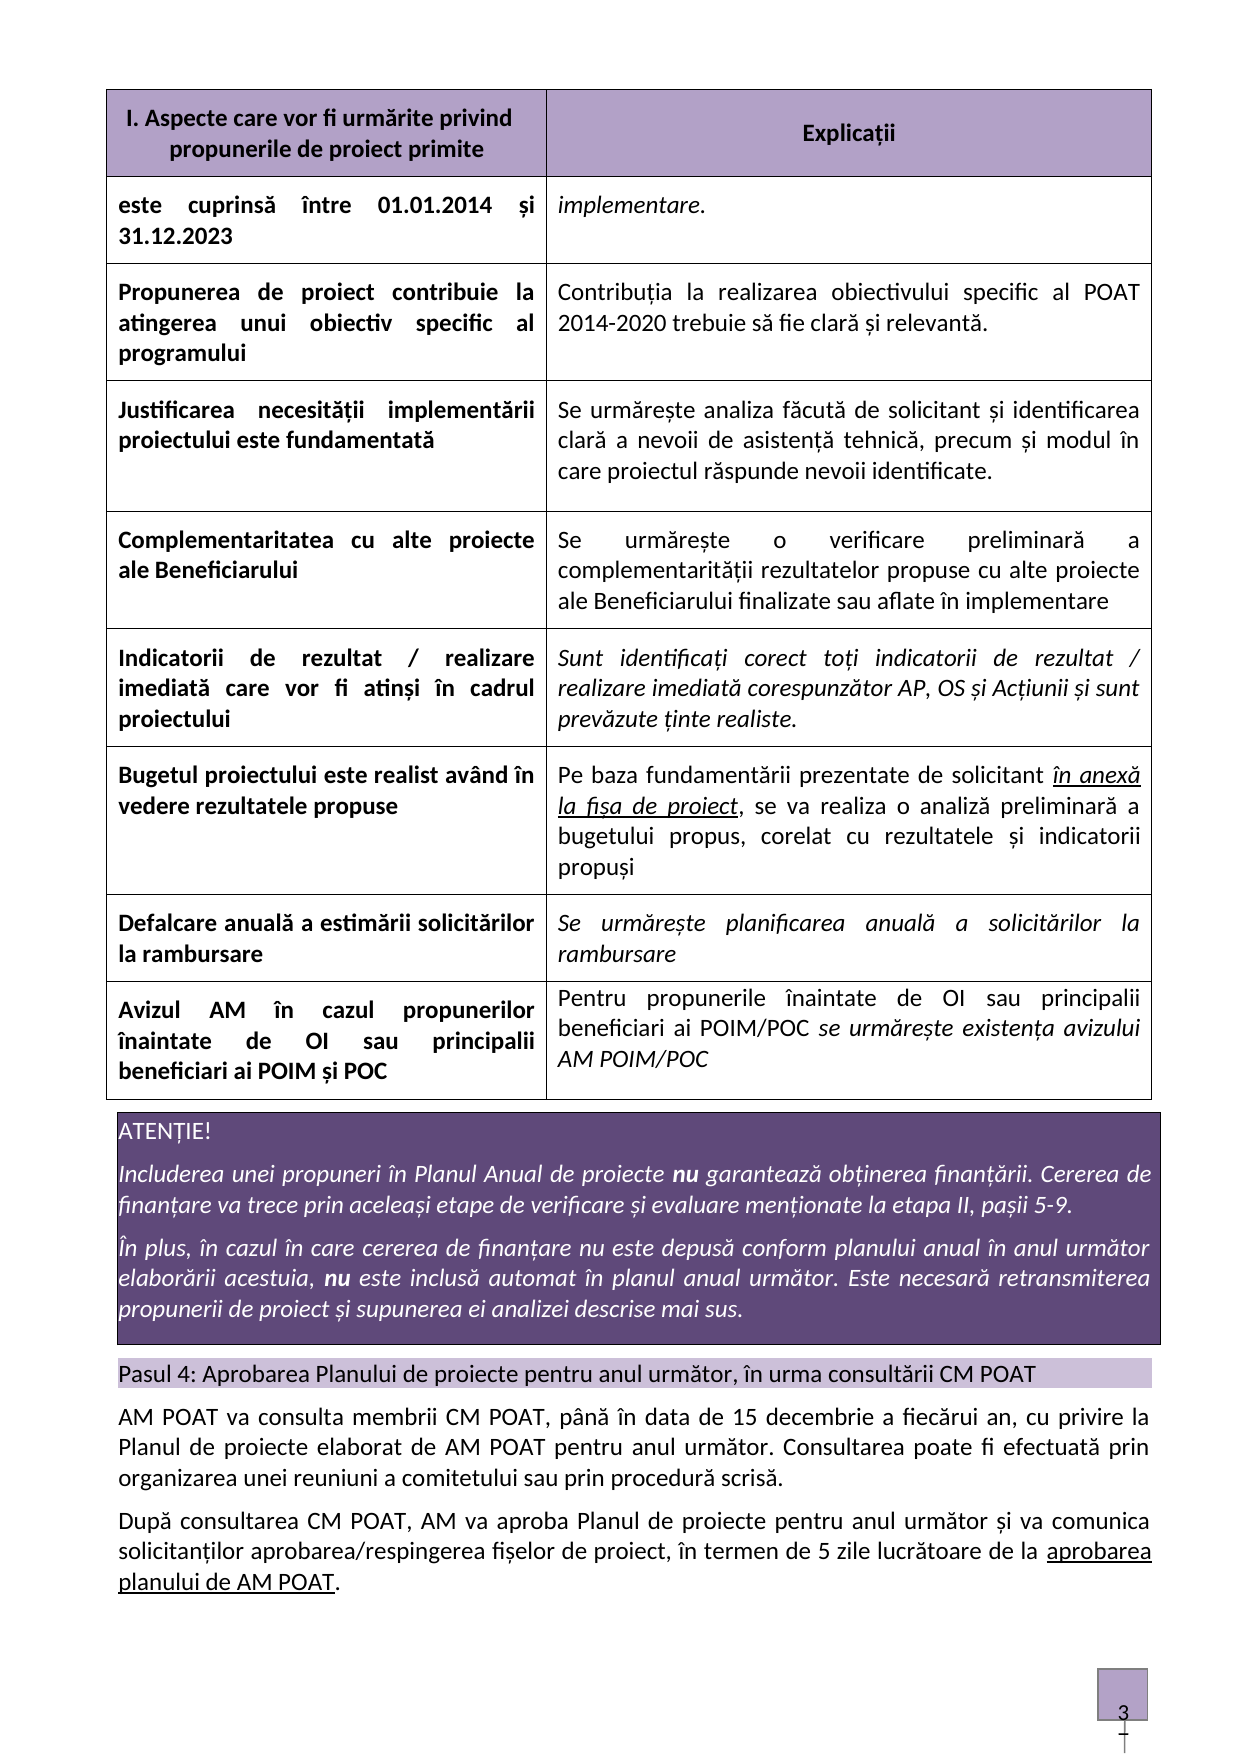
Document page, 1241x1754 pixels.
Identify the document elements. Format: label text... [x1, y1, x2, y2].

table_cell Propunerea de proiect contribuie la atingerea unui obiectiv specific al programului [107, 264, 546, 380]
table_cell Avizul AM în cazul propunerilor înaintate de OI sau principalii beneficiari ai POIM și POC [107, 982, 546, 1098]
table_cell Bugetul proiectului este realist având în vedere rezultatele propuse [107, 747, 546, 894]
table_cell Defalcare anuală a estimării solicitărilor la rambursare [107, 895, 546, 981]
text În plus, în cazul în care cererea de finanțare nu este depusă conform planului anual în anul următor elaborării acestuia, nu este inclusă automat în planul anual următor. Este necesară retransmiterea propunerii de proiect și supunerea ei analizei descrise mai sus. [118, 1229, 1160, 1344]
table_cell Sunt identificați corect toți indicatorii de rezultat / realizare imediată corespunzător AP, OS și Acțiunii și sunt prevăzute ținte realiste. [547, 629, 1151, 746]
table_cell Se urmărește planificarea anuală a solicitărilor la rambursare [547, 895, 1151, 981]
table_cell Pentru propunerile înaintate de OI sau principalii beneficiari ai POIM/POC se urmărește existența avizului AM POIM/POC [547, 982, 1151, 1098]
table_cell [547, 177, 1151, 263]
text După consultarea CM POAT, AM va aproba Planul de proiecte pentru anul următor și va comunica solicitanților aprobarea/respingerea fișelor de proiect, în termen de 5 zile lucrătoare de la aprobarea planului de AM POAT. [118, 1505, 1152, 1596]
table_header I. Aspecte care vor fi urmărite privind propunerile de proiect primite [107, 90, 546, 176]
text ATENŢIE! [118, 1113, 1160, 1146]
table_cell Contribuţia la realizarea obiectivului specific al POAT 2014-2020 trebuie să fie clară și relevantă. [547, 264, 1151, 380]
text Pasul 4: Aprobarea Planului de proiecte pentru anul următor, în urma consultării CM POAT [118, 1358, 1152, 1388]
table_header Explicaţii [547, 90, 1151, 176]
table_cell Complementaritatea cu alte proiecte ale Beneficiarului [107, 512, 546, 628]
table_cell Justificarea necesității implementării proiectului este fundamentată [107, 381, 546, 511]
table_cell Se urmărește analiza făcută de solicitant și identificarea clară a nevoii de asistență tehnică, precum și modul în care proiectul răspunde nevoii identificate. [547, 381, 1151, 511]
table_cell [107, 177, 546, 263]
table_cell Pe baza fundamentării prezentate de solicitant în anexă la fişa de proiect, se va realiza o analiză preliminară a bugetului propus, corelat cu rezultatele şi indicatorii propuși [547, 747, 1151, 894]
text Includerea unei propuneri în Planul Anual de proiecte nu garantează obţinerea finanţării. Cererea de finanţare va trece prin aceleaşi etape de verificare şi evaluare menționate la etapa II, pașii 5-9. [118, 1155, 1160, 1219]
table_cell Se urmărește o verificare preliminară a complementarității rezultatelor propuse cu alte proiecte ale Beneficiarului finalizate sau aflate în implementare [547, 512, 1151, 628]
table_cell Indicatorii de rezultat / realizare imediată care vor fi atinși în cadrul proiectului [107, 629, 546, 746]
text AM POAT va consulta membrii CM POAT, până în data de 15 decembrie a fiecărui an, cu privire la Planul de proiecte elaborat de AM POAT pentru anul următor. Consultarea poate fi efectuată prin organizarea unei reuniuni a comitetului sau prin procedură scrisă. [118, 1401, 1152, 1492]
